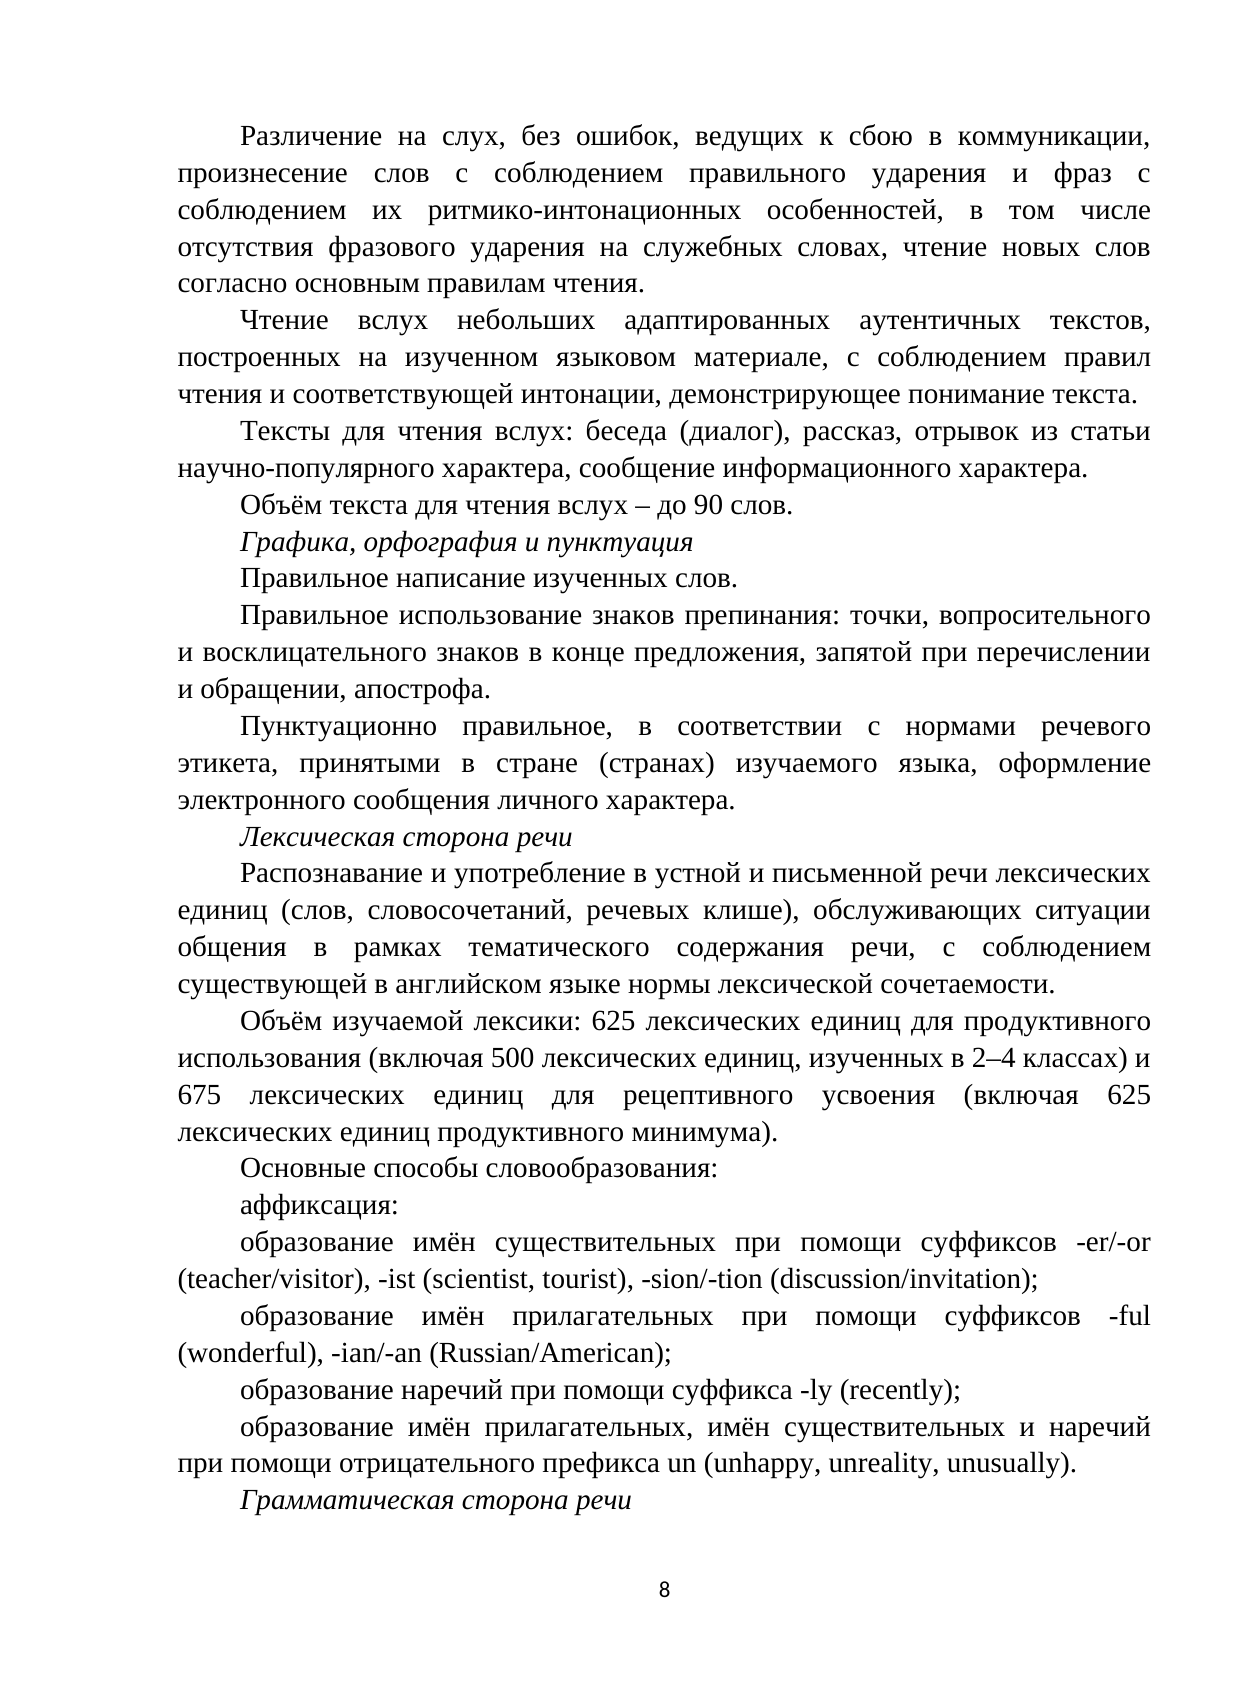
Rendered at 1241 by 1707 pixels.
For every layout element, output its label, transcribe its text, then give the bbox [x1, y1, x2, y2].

text Распознавание и употребление в устной и письменной речи лексических единиц (слов, словосочетаний, речевых клише), обслуживающих ситуации общения в рамках тематического содержания речи, с соблюдением существующей в английском языке нормы лексической сочетаемости. [177, 856, 1152, 1000]
text Различение на слух, без ошибок, ведущих к сбою в коммуникации, произнесение слов с соблюдением правильного ударения и фраз с соблюдением их ритмико-интонационных особенностей, в том числе отсутствия фразового ударения на служебных словах, чтение новых слов согласно основным правилам чтения. [177, 118, 1152, 299]
text Лексическая сторона речи [177, 819, 1152, 852]
text Правильное написание изученных слов. [177, 561, 1152, 594]
text Основные способы словообразования: [177, 1151, 1152, 1184]
text образование имён существительных при помощи суффиксов -er/-or (teacher/visitor), -ist (scientist, tourist), -sion/-tion (discussion/invitation); [177, 1224, 1152, 1295]
text Чтение вслух небольших адаптированных аутентичных текстов, построенных на изученном языковом материале, с соблюдением правил чтения и соответствующей интонации, демонстрирующее понимание текста. [177, 302, 1152, 410]
text Тексты для чтения вслух: беседа (диалог), рассказ, отрывок из статьи научно-популярного характера, сообщение информационного характера. [177, 413, 1152, 483]
text Правильное использование знаков препинания: точки, вопросительного и восклицательного знаков в конце предложения, запятой при перечислении и обращении, апострофа. [177, 597, 1152, 705]
text аффиксация: [177, 1187, 1152, 1221]
text Графика, орфография и пунктуация [177, 524, 1152, 557]
text Грамматическая сторона речи [177, 1482, 1152, 1516]
text образование имён прилагательных, имён существительных и наречий при помощи отрицательного префикса un (unhappy, unreality, unusually). [177, 1409, 1152, 1479]
text Объём текста для чтения вслух – до 90 слов. [177, 487, 1152, 520]
text Объём изучаемой лексики: 625 лексических единиц для продуктивного использования (включая 500 лексических единиц, изученных в 2–4 классах) и 675 лексических единиц для рецептивного усвоения (включая 625 лексических единиц продуктивного минимума). [177, 1003, 1152, 1147]
text Пунктуационно правильное, в соответствии с нормами речевого этикета, принятыми в стране (странах) изучаемого языка, оформление электронного сообщения личного характера. [177, 708, 1152, 815]
text образование наречий при помощи суффикса -ly (recently); [177, 1372, 1152, 1405]
text образование имён прилагательных при помощи суффиксов -ful (wonderful), -ian/-an (Russian/American); [177, 1298, 1152, 1368]
